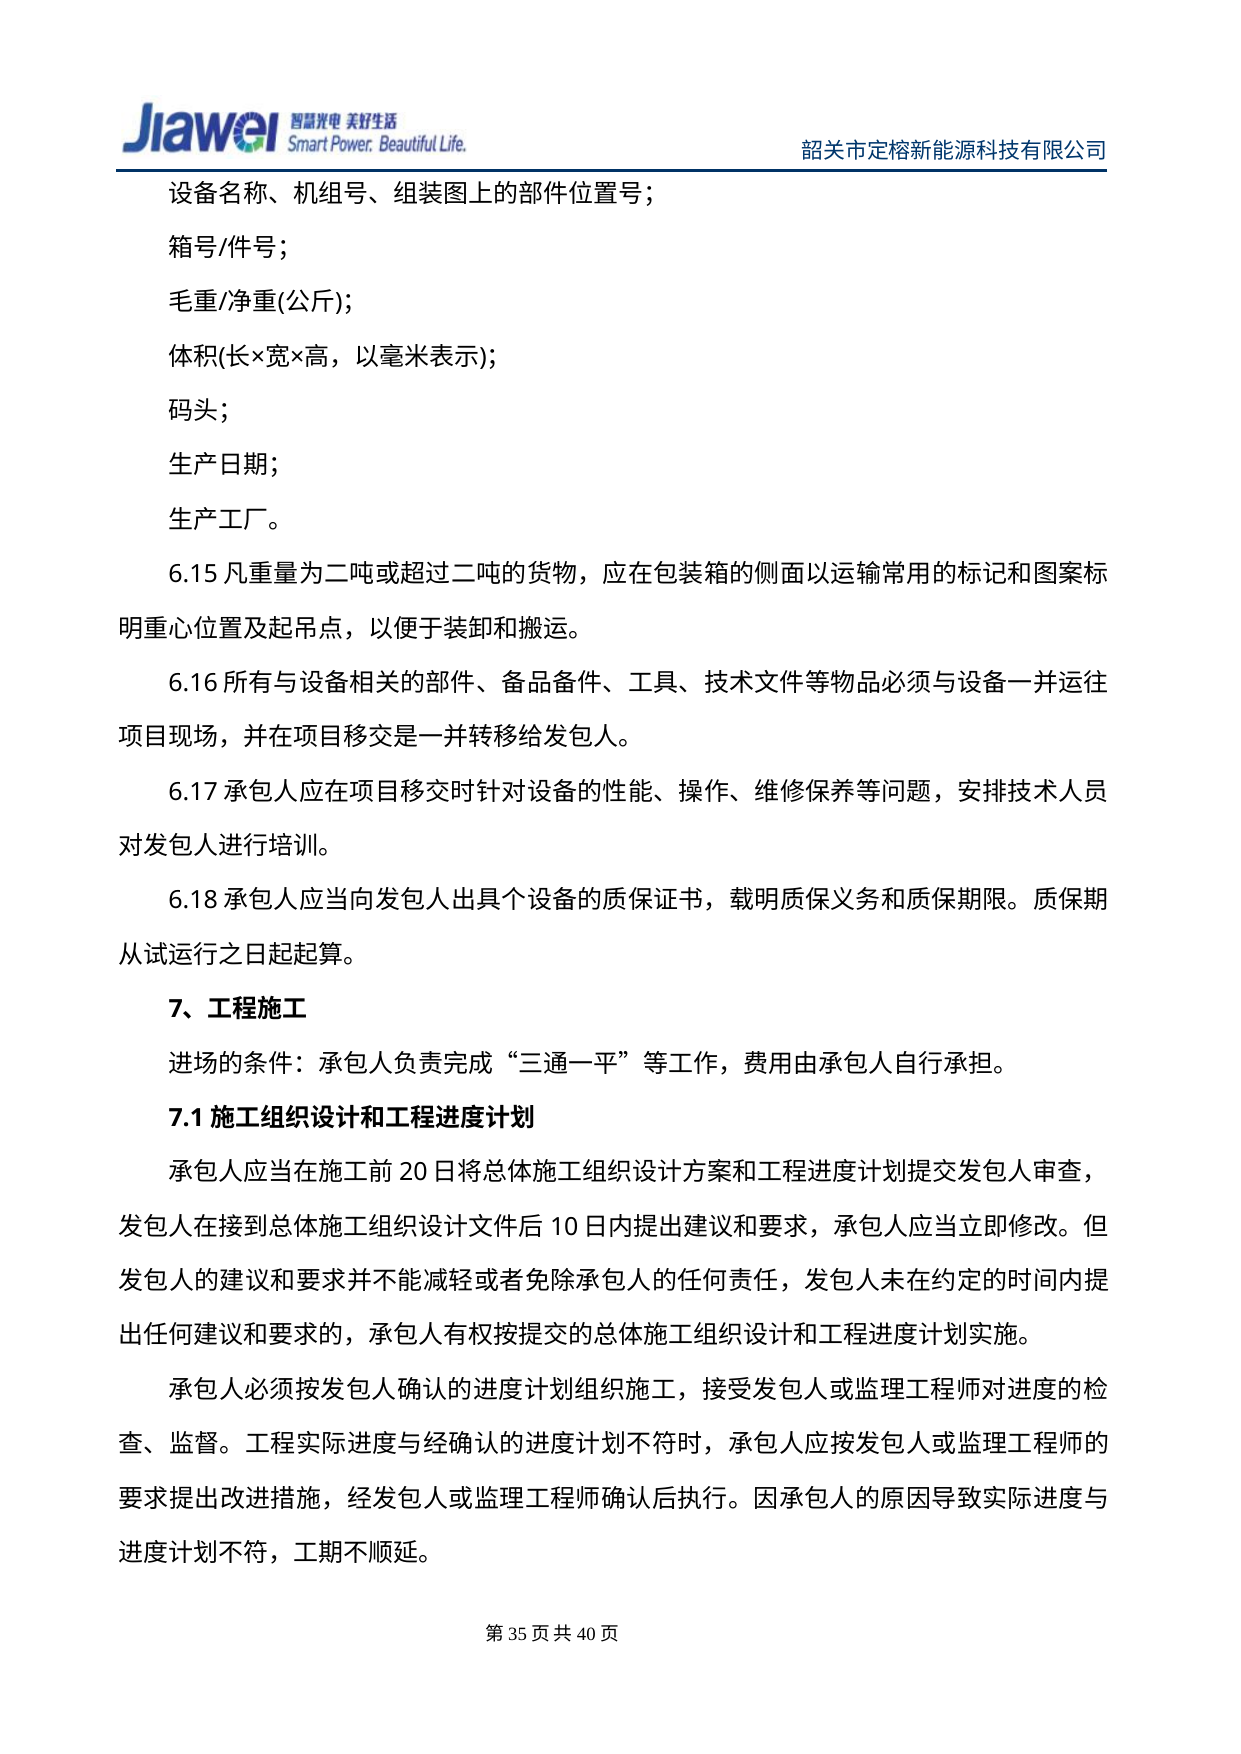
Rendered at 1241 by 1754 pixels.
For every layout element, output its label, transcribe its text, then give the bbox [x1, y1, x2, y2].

text 生产日期； [118, 445, 1110, 481]
text 箱号/件号； [118, 227, 1110, 264]
text 体积(长×宽×高，以毫米表示)； [118, 336, 1110, 372]
text 设备名称、机组号、组装图上的部件位置号； [118, 173, 1110, 209]
text 进场的条件：承包人负责完成“三通一平”等工作，费用由承包人自行承担。 [118, 1043, 1110, 1079]
text 承包人必须按发包人确认的进度计划组织施工，接受发包人或监理工程师对进度的检查、监督。工程实际进度与经确认的进度计划不符时，承包人应按发包人或监理工程师的要求提出改进措施，经发包人或监理工程师确认后执行。因承包人的原因导致实际进度与进度计划不符，工期不顺延。 [118, 1369, 1110, 1569]
text 承包人应当在施工前20日将总体施工组织设计方案和工程进度计划提交发包人审查，发包人在接到总体施工组织设计文件后10日内提出建议和要求，承包人应当立即修改。但发包人的建议和要求并不能减轻或者免除承包人的任何责任，发包人未在约定的时间内提出任何建议和要求的，承包人有权按提交的总体施工组织设计和工程进度计划实施。 [118, 1152, 1110, 1351]
text 6.18承包人应当向发包人出具个设备的质保证书，载明质保义务和质保期限。质保期从试运行之日起起算。 [118, 880, 1110, 971]
text 毛重/净重(公斤)； [118, 282, 1110, 318]
text 6.16所有与设备相关的部件、备品备件、工具、技术文件等物品必须与设备一并运往项目现场，并在项目移交是一并转移给发包人。 [118, 662, 1110, 753]
text 6.15凡重量为二吨或超过二吨的货物，应在包装箱的侧面以运输常用的标记和图案标明重心位置及起吊点，以便于装卸和搬运。 [118, 554, 1110, 644]
picture [121, 95, 468, 159]
text 生产工厂。 [118, 499, 1110, 536]
text 6.17承包人应在项目移交时针对设备的性能、操作、维修保养等问题，安排技术人员对发包人进行培训。 [118, 771, 1110, 862]
text 7.1 施工组织设计和工程进度计划 [118, 1097, 1110, 1134]
text 7、工程施工 [118, 989, 1110, 1025]
text 码头； [118, 391, 1110, 427]
